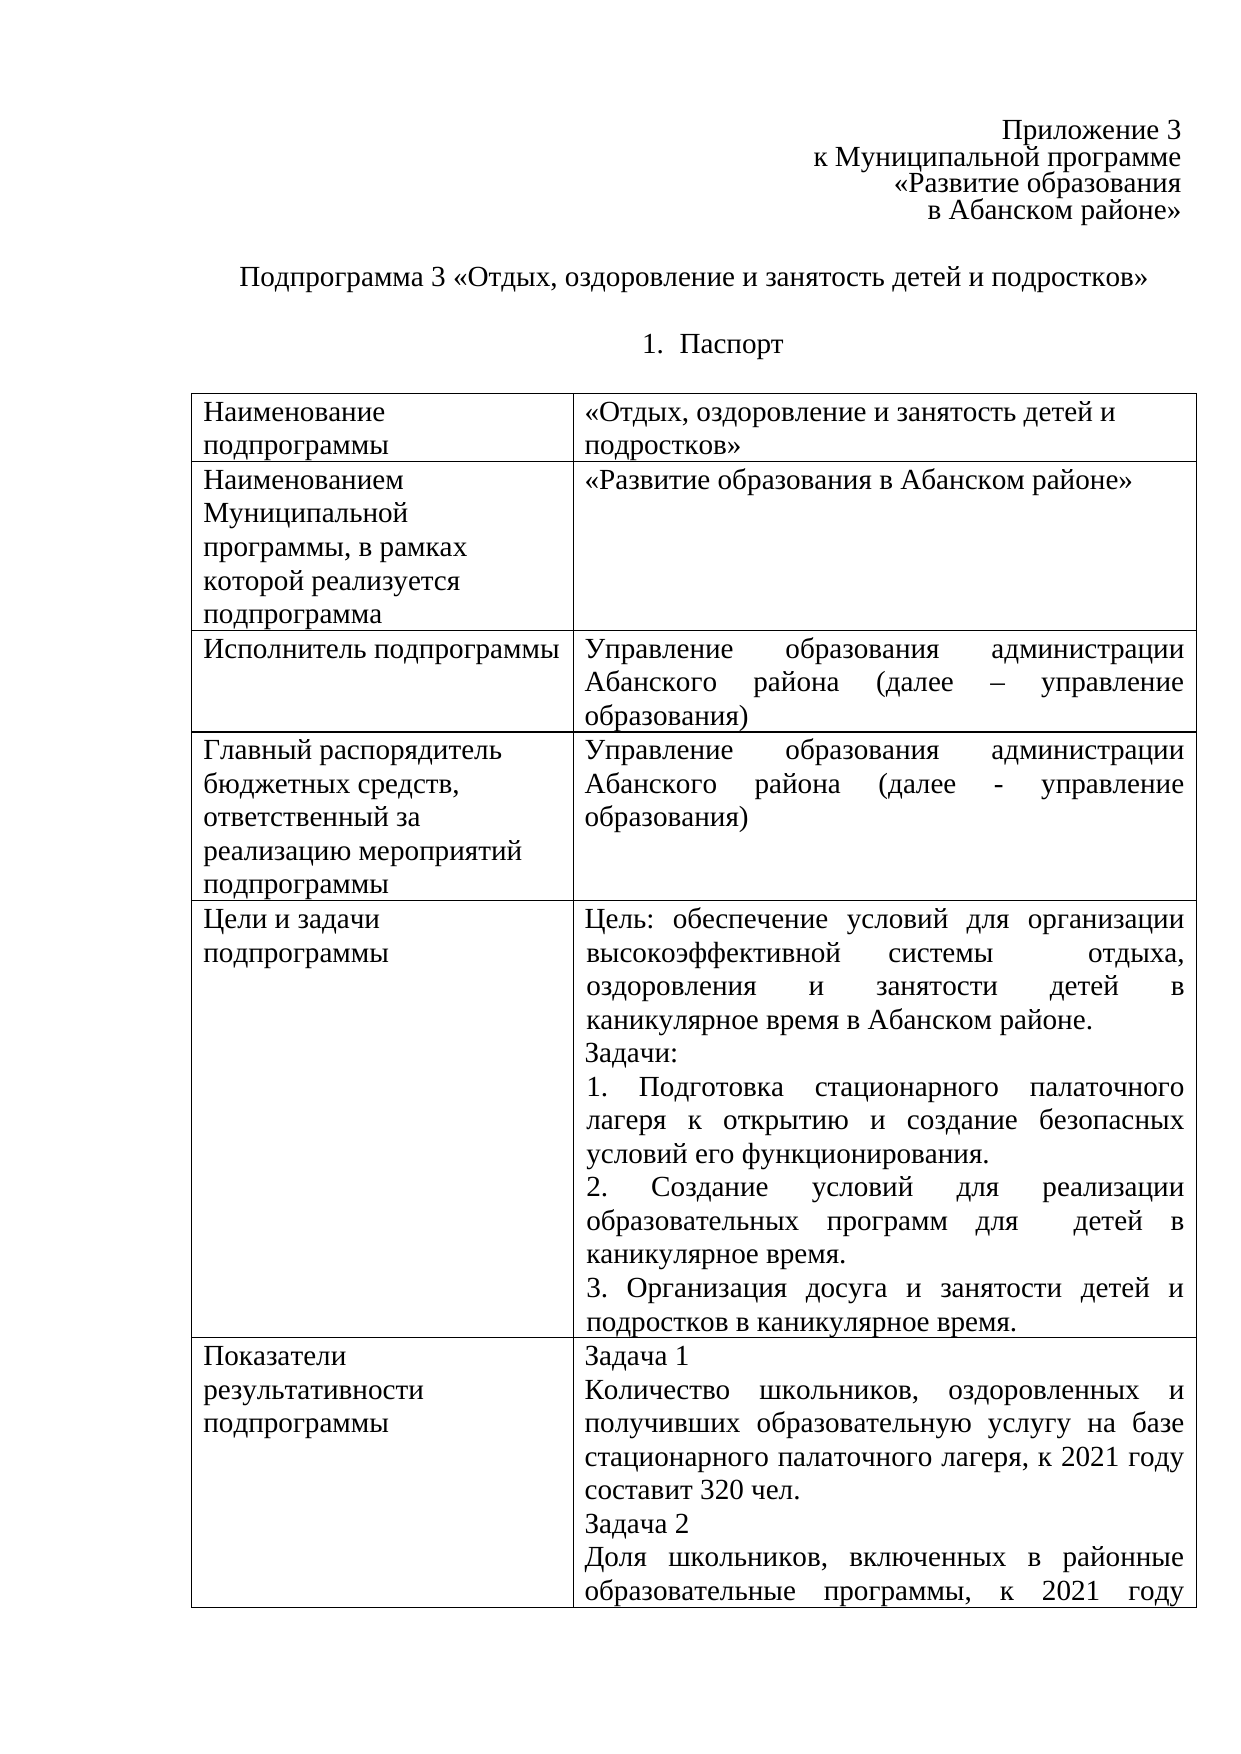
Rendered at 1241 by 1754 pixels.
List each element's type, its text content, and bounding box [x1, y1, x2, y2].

text Приложение 3 [207, 118, 1181, 145]
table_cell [192, 1338, 573, 1607]
table_cell Наименованием Муниципальной программы, в рамках которой реализуется подпрограмма [192, 462, 573, 630]
table_cell Главный распорядитель бюджетных средств, ответственный за реализацию мероприятий подпрограммы [192, 733, 573, 900]
text к Муниципальной программе [207, 145, 1181, 172]
table_cell Исполнитель подпрограммы [192, 631, 573, 731]
table_cell Управление образования администрации Абанского района (далее – управление образования) [574, 631, 1196, 731]
text «Развитие образования [207, 172, 1181, 198]
table_header Наименование подпрограммы [192, 394, 573, 461]
list Паспорт [244, 326, 1181, 359]
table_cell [574, 1338, 1196, 1607]
table_header «Отдых, оздоровление и занятость детей и подростков» [574, 394, 1196, 461]
table_cell Цели и задачи подпрограммы [192, 901, 573, 1337]
table_cell «Развитие образования в Абанском районе» [574, 462, 1196, 630]
text в Абанском районе» [207, 198, 1181, 225]
table_cell Цель: обеспечение условий для организации высокоэффективной системы отдыха, оздоровления и занятости детей в каникулярное время в Абанском районе. Задачи: 1. Подготовка стационарного палаточного лагеря к открытию и создание безопасных условий его функционирования. 2. Создание условий для реализации образовательных программ для детей в каникулярное время. 3. Организация досуга и занятости детей и подростков в каникулярное время. [574, 901, 1196, 1337]
text Подпрограмма 3 «Отдых, оздоровление и занятость детей и подростков» [207, 259, 1181, 292]
table_cell Управление образования администрации Абанского района (далее - управление образования) [574, 733, 1196, 900]
